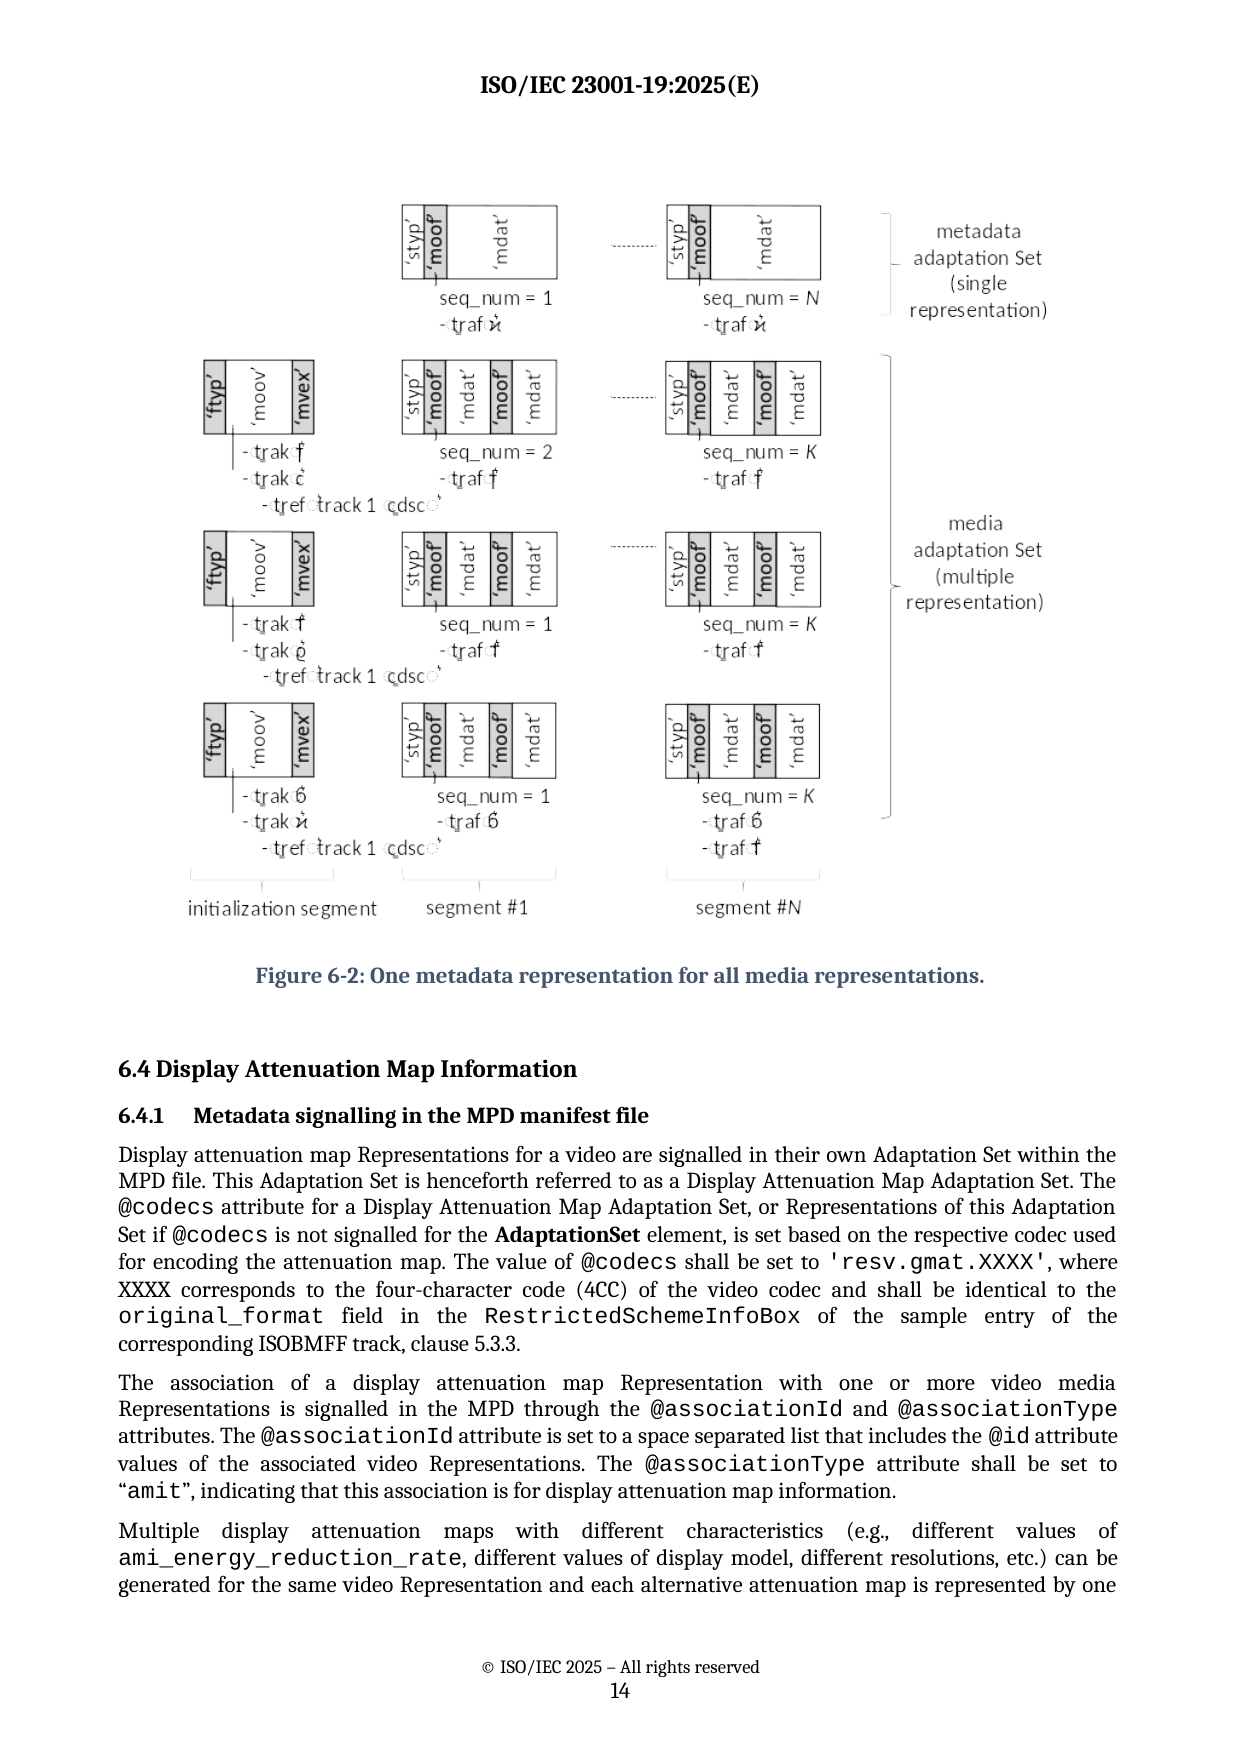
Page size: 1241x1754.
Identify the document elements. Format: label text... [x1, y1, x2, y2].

subtitle Metadata signalling in the MPD manifest file [118, 1103, 1122, 1129]
subtitle Display Attenuation Map Information [118, 1055, 1122, 1084]
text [118, 1544, 1118, 1572]
text Display attenuation map Representations for a video are signalled in their own Adaptation Set within the MPD file. This Adaptation Set is henceforth referred to as a Display Attenuation Map Adaptation Set. The @codecs attribute for a Display Attenuation Map Adaptation Set, or Representations of this Adaptation Set if @codecs is not signalled for the AdaptationSet element, is set based on the respective codec used for encoding the attenuation map. The value of @codecs shall be set to 'resv.gmat.XXXX', where XXXX corresponds to the four-character code (4CC) of the video codec and shall be identical to the original_format field in the RestrictedSchemeInfoBox of the sample entry of the corresponding ISOBMFF track, clause ‎5.3.3. [118, 1141, 1118, 1357]
text The association of a display attenuation map Representation with one or more video media Representations is signalled in the MPD through the @associationId and @associationType attributes. The @associationId attribute is set to a space separated list that includes the @id attribute values of the associated video Representations. The @associationType attribute shall be set to “amit”, indicating that this association is for display attenuation map information. [118, 1369, 1118, 1506]
